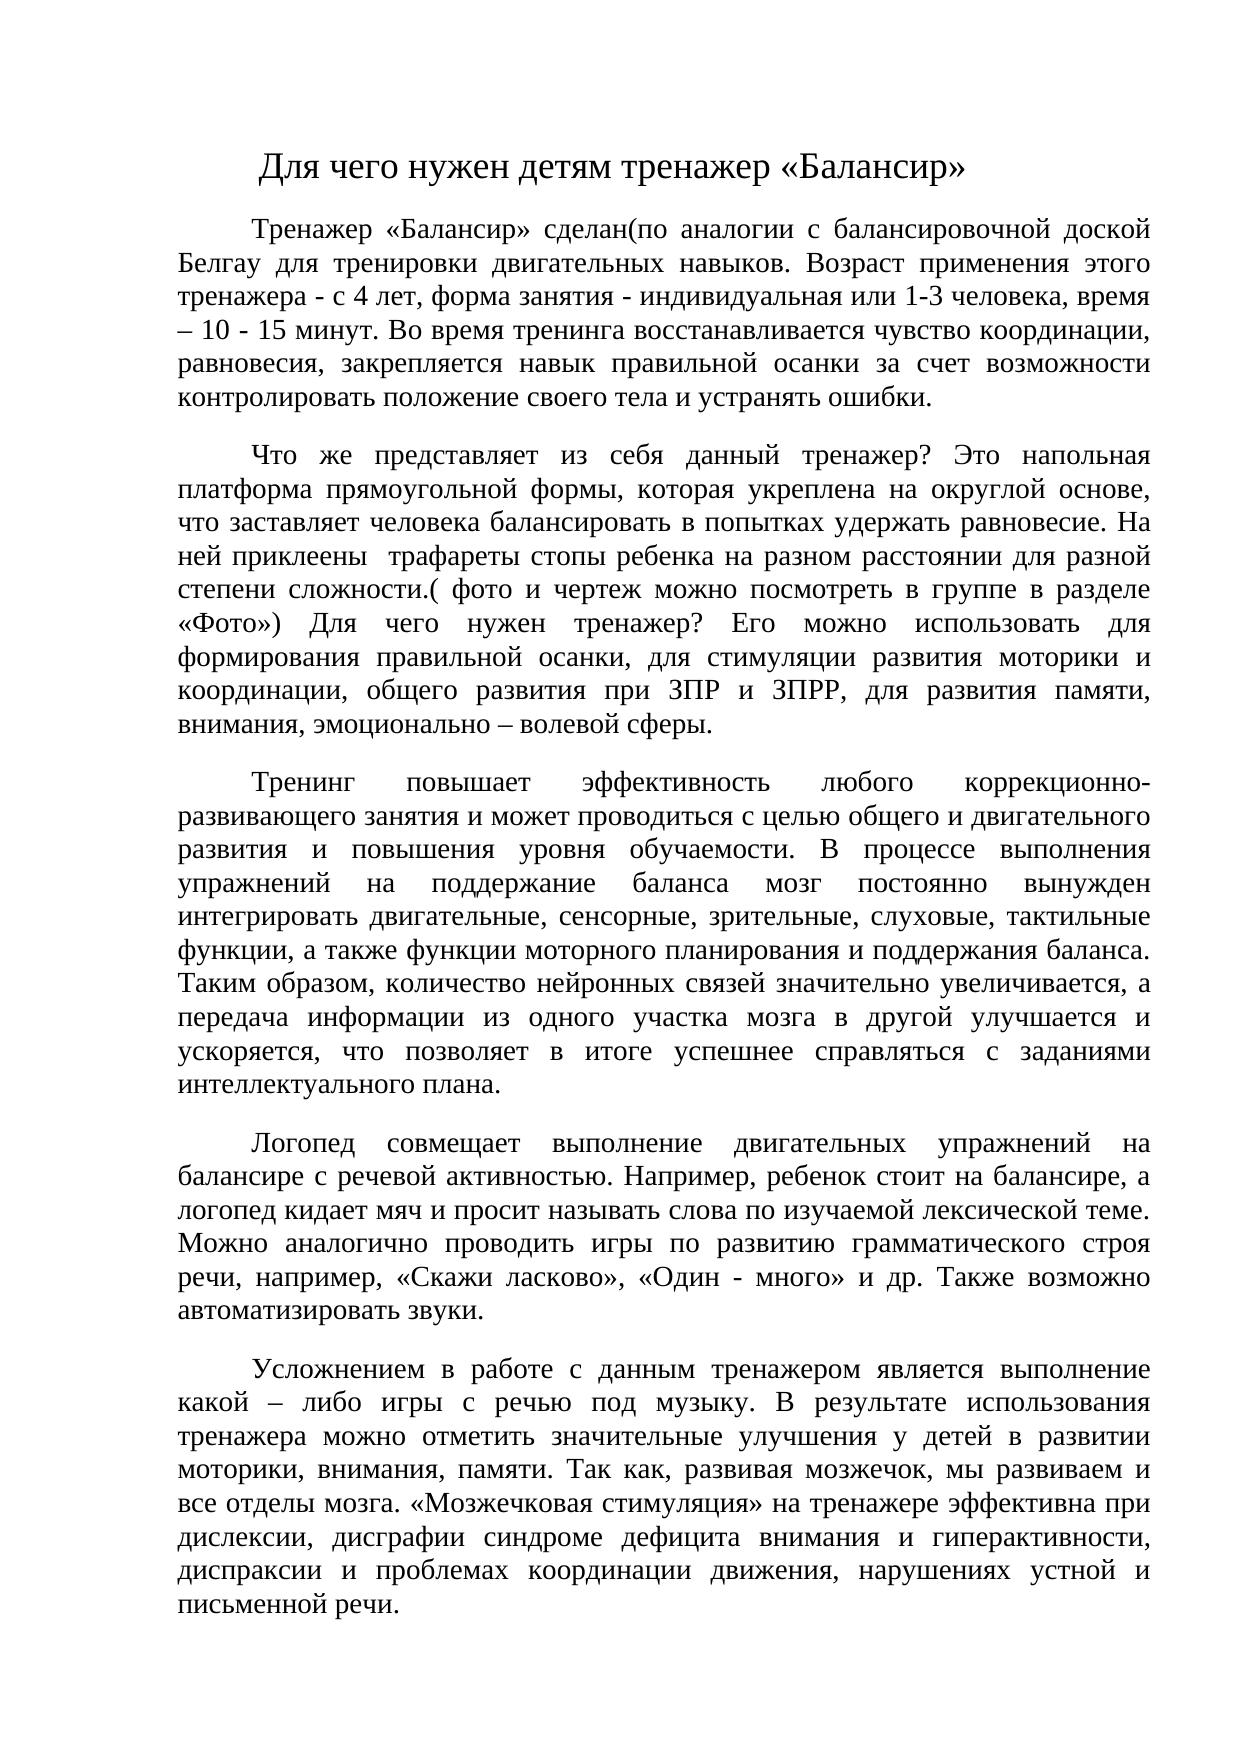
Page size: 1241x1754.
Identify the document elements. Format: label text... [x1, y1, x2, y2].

text Для чего нужен детям тренажер «Балансир» [177, 143, 1152, 186]
text Тренажер «Балансир» сделан(по аналогии с балансировочной доской Белгау для тренировки двигательных навыков. Возраст применения этого тренажера - с 4 лет, форма занятия - индивидуальная или 1-3 человека, время – 10 - 15 минут. Во время тренинга восстанавливается чувство координации, равновесия, закрепляется навык правильной осанки за счет возможности контролировать положение своего тела и устранять ошибки. [177, 211, 1152, 412]
text Тренинг повышает эффективность любого коррекционно-развивающего занятия и может проводиться с целью общего и двигательного развития и повышения уровня обучаемости. В процессе выполнения упражнений на поддержание баланса мозг постоянно вынужден интегрировать двигательные, сенсорные, зрительные, слуховые, тактильные функции, а также функции моторного планирования и поддержания баланса. Таким образом, количество нейронных связей значительно увеличивается, а передача информации из одного участка мозга в другой улучшается и ускоряется, что позволяет в итоге успешнее справляться с заданиями интеллектуального плана. [177, 764, 1152, 1100]
text Логопед совмещает выполнение двигательных упражнений на балансире с речевой активностью. Например, ребенок стоит на балансире, а логопед кидает мяч и просит называть слова по изучаемой лексической теме. Можно аналогично проводить игры по развитию грамматического строя речи, например, «Скажи ласково», «Один - много» и др. Также возможно автоматизировать звуки. [177, 1125, 1152, 1326]
text Усложнением в работе с данным тренажером является выполнение какой – либо игры с речью под музыку. В результате использования тренажера можно отметить значительные улучшения у детей в развитии моторики, внимания, памяти. Так как, развивая мозжечок, мы развиваем и все отделы мозга. «Мозжечковая стимуляция» на тренажере эффективна при дислексии, дисграфии синдроме дефицита внимания и гиперактивности, диспраксии и проблемах координации движения, нарушениях устной и письменной речи. [177, 1351, 1152, 1619]
text Что же представляет из себя данный тренажер? Это напольная платформа прямоугольной формы, которая укреплена на округлой основе, что заставляет человека балансировать в попытках удержать равновесие. На ней приклеены трафареты стопы ребенка на разном расстоянии для разной степени сложности.( фото и чертеж можно посмотреть в группе в разделе «Фото») Для чего нужен тренажер? Его можно использовать для формирования правильной осанки, для стимуляции развития моторики и координации, общего развития при ЗПР и ЗПРР, для развития памяти, внимания, эмоционально – волевой сферы. [177, 437, 1152, 739]
